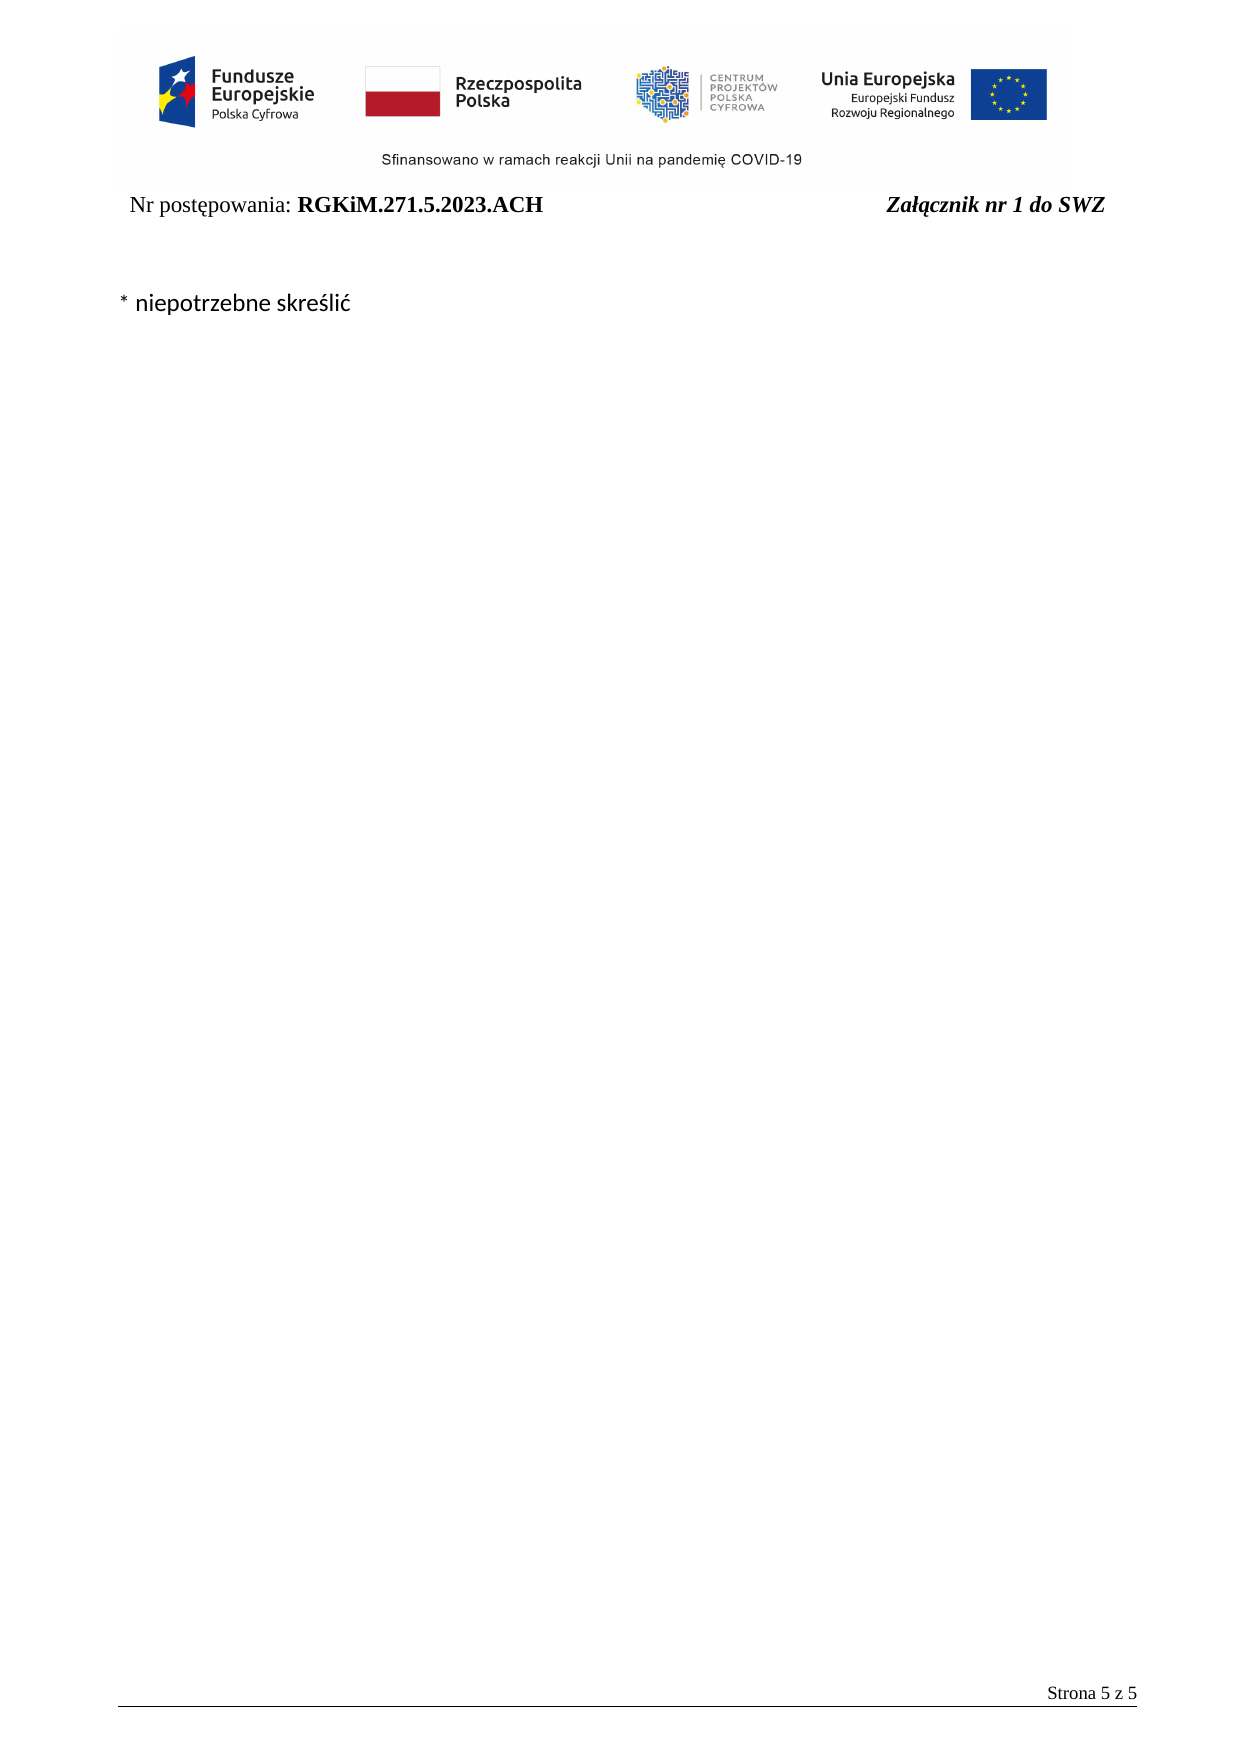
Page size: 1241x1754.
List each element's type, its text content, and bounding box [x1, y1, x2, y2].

picture [118, 29, 1069, 191]
text * niepotrzebne skreślić [118, 287, 1137, 317]
